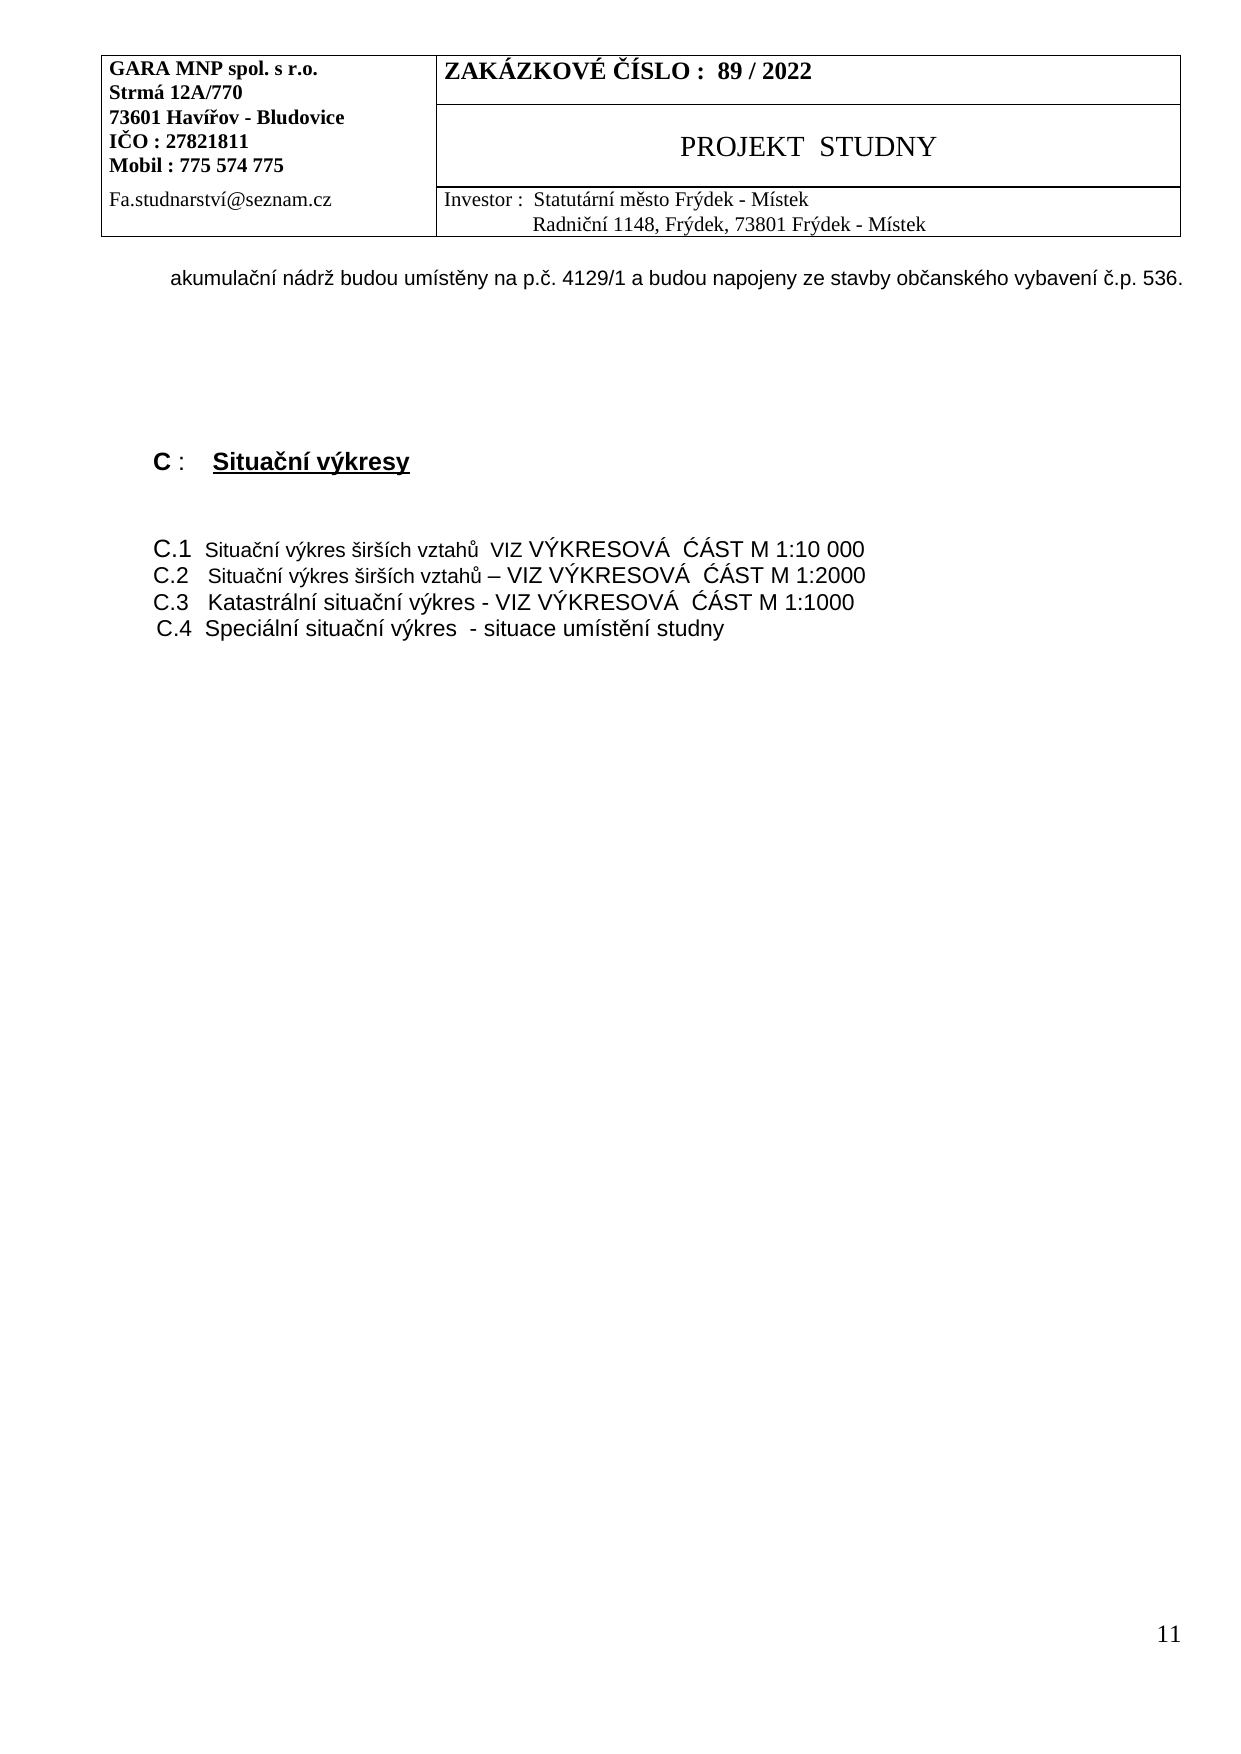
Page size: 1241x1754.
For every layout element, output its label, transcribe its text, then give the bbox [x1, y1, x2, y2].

text C.2 Situační výkres širších vztahů – VIZ VÝKRESOVÁ ĆÁST M 1:2000 [153, 562, 1181, 589]
text akumulační nádrž budou umístěny na p.č. 4129/1 a budou napojeny ze stavby občanského vybavení č.p. 536. [153, 265, 1186, 318]
text C.4 Speciální situační výkres - situace umístění studny [150, 615, 1181, 641]
text C.3 Katastrální situační výkres - VIZ VÝKRESOVÁ ĆÁST M 1:1000 [153, 589, 1181, 615]
text C : Situační výkresy [153, 447, 1181, 476]
text C.1 Situační výkres širších vztahů VIZ VÝKRESOVÁ ĆÁST M 1:10 000 [153, 534, 1181, 562]
